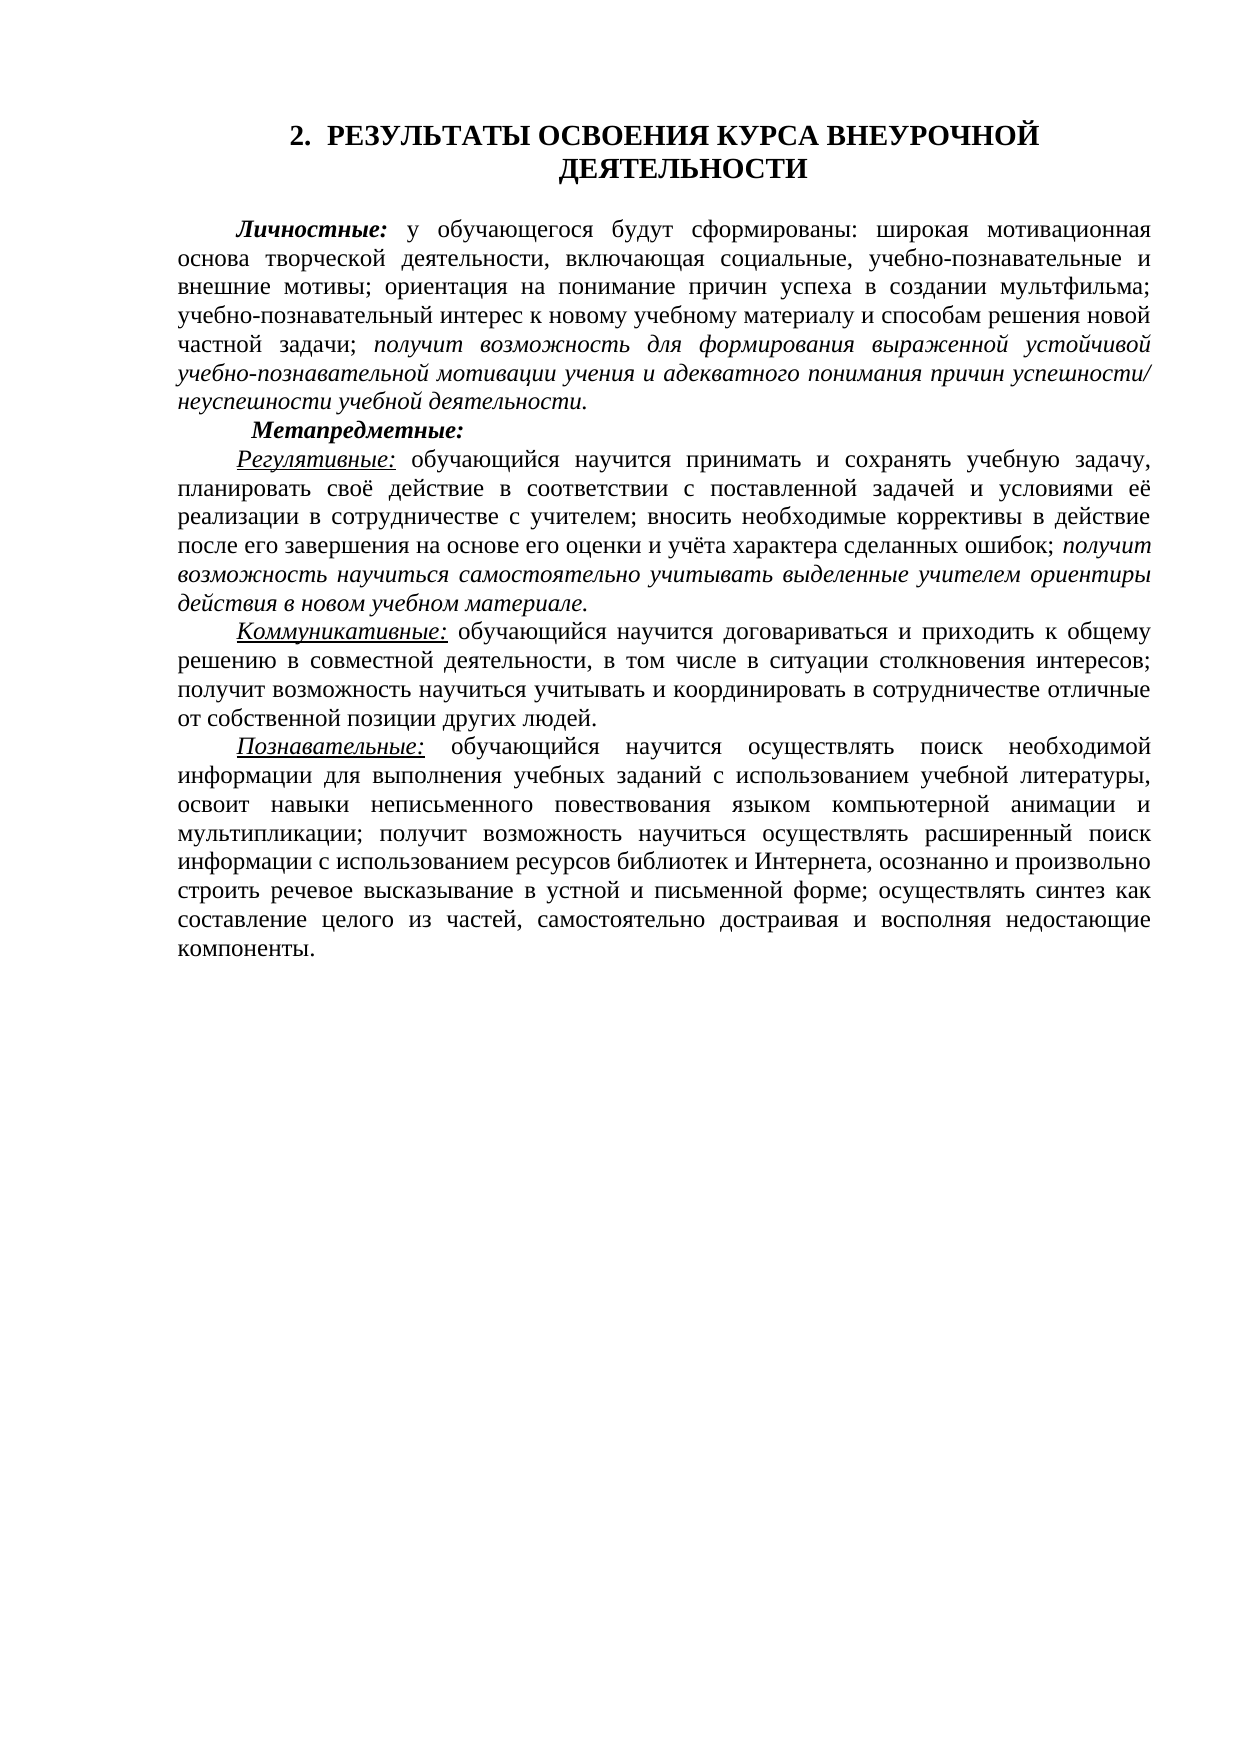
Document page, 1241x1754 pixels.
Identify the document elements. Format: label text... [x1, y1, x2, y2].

text Регулятивные: обучающийся научится принимать и сохранять учебную задачу, планировать своё действие в соответствии с поставленной задачей и условиями её реализации в сотрудничестве с учителем; вносить необходимые коррективы в действие после его завершения на основе его оценки и учёта характера сделанных ошибок; получит возможность научиться самостоятельно учитывать выделенные учителем ориентиры действия в новом учебном материале. [177, 444, 1152, 616]
text Метапредметные: [177, 415, 1152, 444]
text Коммуникативные: обучающийся научится договариваться и приходить к общему решению в совместной деятельности, в том числе в ситуации столкновения интересов; получит возможность научиться учитывать и координировать в сотрудничестве отличные от собственной позиции других людей. [177, 616, 1152, 731]
text Познавательные: обучающийся научится осуществлять поиск необходимой информации для выполнения учебных заданий с использованием учебной литературы, освоит навыки неписьменного повествования языком компьютерной анимации и мультипликации; получит возможность научиться осуществлять расширенный поиск информации с использованием ресурсов библиотек и Интернета, осознанно и произвольно строить речевое высказывание в устной и письменной форме; осуществлять синтез как составление целого из частей, самостоятельно достраивая и восполняя недостающие компоненты. [177, 731, 1152, 961]
list РЕЗУЛЬТАТЫ ОСВОЕНИЯ КУРСА ВНЕУРОЧНОЙ ДЕЯТЕЛЬНОСТИ [177, 118, 1152, 185]
text Личностные: у обучающегося будут сформированы: широкая мотивационная основа творческой деятельности, включающая социальные, учебно-познавательные и внешние мотивы; ориентация на понимание причин успеха в создании мультфильма; учебно-познавательный интерес к новому учебному материалу и способам решения новой частной задачи; получит возможность для формирования выраженной устойчивой учебно-познавательной мотивации учения и адекватного понимания причин успешности/ неуспешности учебной деятельности. [177, 214, 1152, 415]
